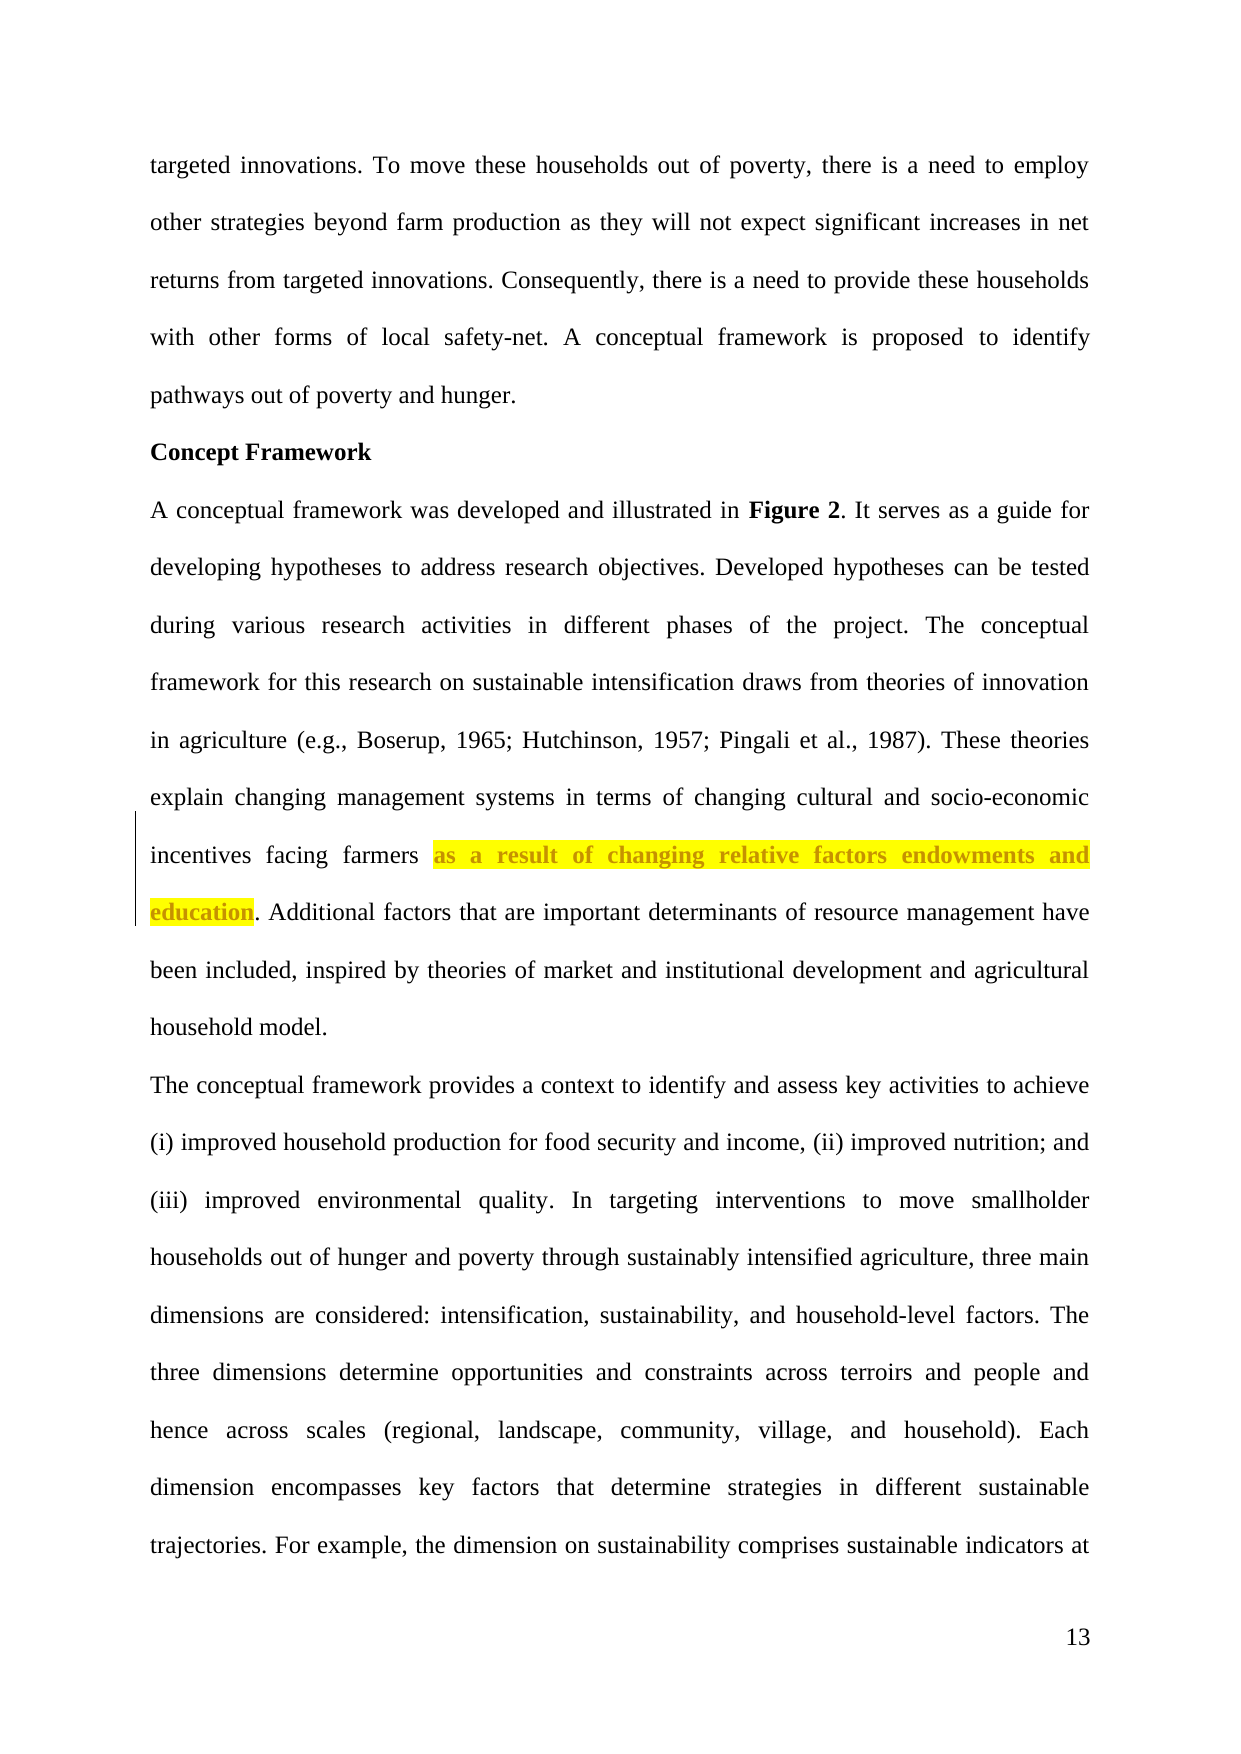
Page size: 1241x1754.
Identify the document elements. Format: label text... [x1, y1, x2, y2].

text A conceptual framework was developed and illustrated in Figure 2. It serves as a guide for developing hypotheses to address research objectives. Developed hypotheses can be tested during various research activities in different phases of the project. The conceptual framework for this research on sustainable intensification draws from theories of innovation in agriculture (e.g., Boserup, 1965; Hutchinson, 1957; Pingali et al., 1987). These theories explain changing management systems in terms of changing cultural and socio-economic incentives facing farmers as a result of changing relative factors endowments and education. Additional factors that are important determinants of resource management have been included, inspired by theories of market and institutional development and agricultural household model. [150, 495, 1090, 1041]
text Concept Framework [150, 437, 1090, 466]
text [150, 1070, 1090, 1559]
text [150, 150, 1090, 409]
